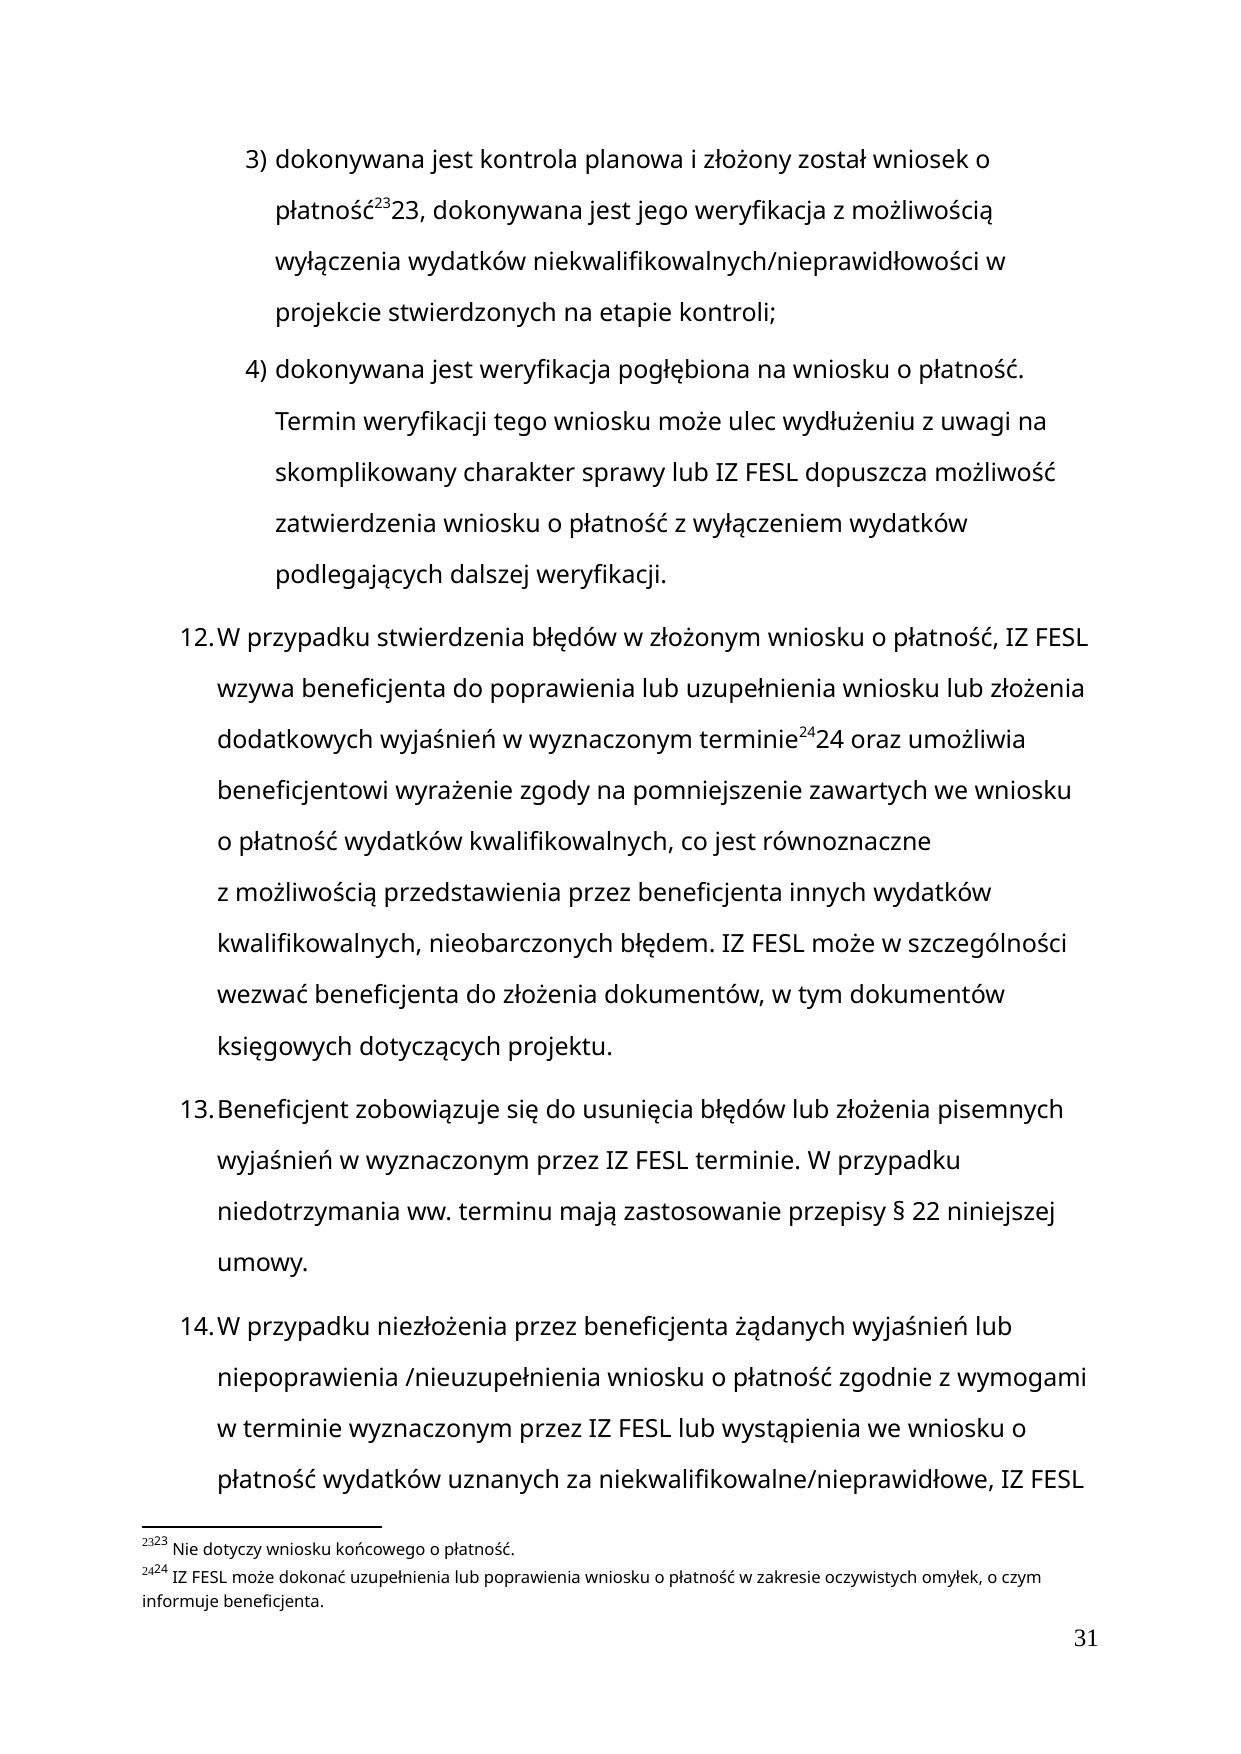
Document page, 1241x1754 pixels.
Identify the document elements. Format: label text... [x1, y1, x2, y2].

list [179, 1308, 1098, 1496]
list dokonywana jest weryfikacja pogłębiona na wniosku o płatność. Termin weryfikacji tego wniosku może ulec wydłużeniu z uwagi na skomplikowany charakter sprawy lub IZ FESL dopuszcza możliwość zatwierdzenia wniosku o płatność z wyłączeniem wydatków podlegających dalszej weryfikacji. [245, 352, 1098, 590]
list dokonywana jest kontrola planowa i złożony został wniosek o płatność23, dokonywana jest jego weryfikacja z możliwością wyłączenia wydatków niekwalifikowalnych/nieprawidłowości w projekcie stwierdzonych na etapie kontroli; [245, 142, 1098, 329]
list W przypadku stwierdzenia błędów w złożonym wniosku o płatność, IZ FESL wzywa beneficjenta do poprawienia lub uzupełnienia wniosku lub złożenia dodatkowych wyjaśnień w wyznaczonym terminie24 oraz umożliwia beneficjentowi wyrażenie zgody na pomniejszenie zawartych we wniosku o płatność wydatków kwalifikowalnych, co jest równoznaczne z możliwością przedstawienia przez beneficjenta innych wydatków kwalifikowalnych, nieobarczonych błędem. IZ FESL może w szczególności wezwać beneficjenta do złożenia dokumentów, w tym dokumentów księgowych dotyczących projektu. [179, 620, 1098, 1062]
list Beneficjent zobowiązuje się do usunięcia błędów lub złożenia pisemnych wyjaśnień w wyznaczonym przez IZ FESL terminie. W przypadku niedotrzymania ww. terminu mają zastosowanie przepisy § 22 niniejszej umowy. [179, 1092, 1098, 1279]
